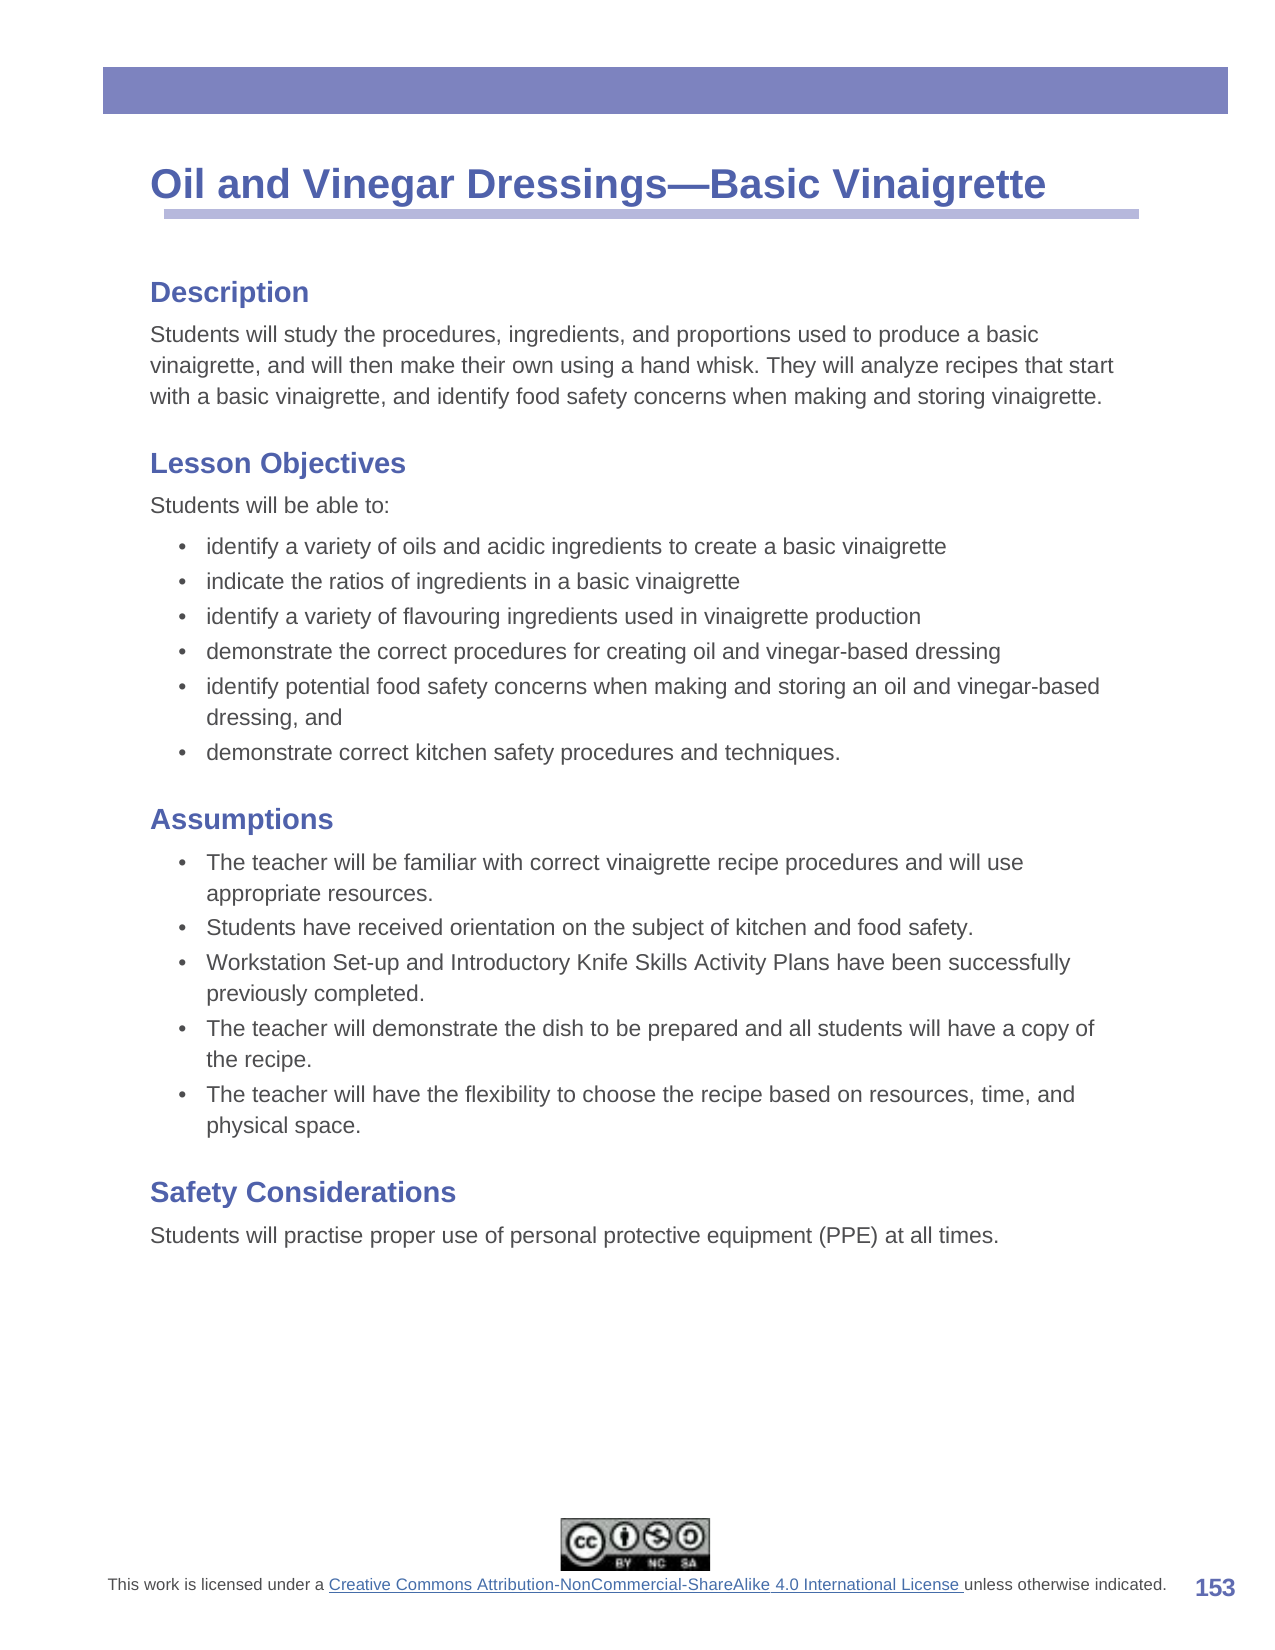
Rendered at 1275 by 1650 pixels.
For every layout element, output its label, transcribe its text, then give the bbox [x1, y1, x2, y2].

subtitle Assumptions [150, 802, 1246, 836]
text Students will study the procedures, ingredients, and proportions used to produce a basic vinaigrette, and will then make their own using a hand whisk. They will analyze recipes that start with a basic vinaigrette, and identify food safety concerns when making and storing vinaigrette. [150, 321, 1127, 409]
picture [560, 1518, 711, 1571]
list The teacher will have the flexibility to choose the recipe based on resources, time, and physical space. [178, 1081, 1077, 1139]
text This work is licensed under a Creative Commons Attribution-NonCommercial-ShareAlike 4.0 International License unless otherwise indicated. [107, 1575, 1175, 1594]
list identify potential food safety concerns when making and storing an oil and vinegar-based dressing, and [178, 673, 1107, 731]
text Description [150, 274, 1246, 308]
list The teacher will demonstrate the dish to be prepared and all students will have a copy of the recipe. [178, 1015, 1099, 1073]
text 153 [1195, 1575, 1246, 1602]
list The teacher will be familiar with correct vinaigrette recipe procedures and will use appropriate resources. [178, 848, 1030, 906]
list indicate the ratios of ingredients in a basic vinaigrette [178, 568, 1246, 594]
list demonstrate the correct procedures for creating oil and vinegar-based dressing [178, 638, 1246, 664]
subtitle Lesson Objectives [150, 446, 1246, 479]
list identify a variety of oils and acidic ingredients to create a basic vinaigrette [178, 533, 1246, 559]
text Students will be able to: [150, 492, 1246, 519]
text Students will practise proper use of personal protective equipment (PPE) at all times. [150, 1222, 1246, 1248]
list Workstation Set-up and Introductory Knife Skills Activity Plans have been successfully previously completed. [178, 949, 1077, 1007]
text Oil and Vinegar Dressings—Basic Vinaigrette [150, 160, 1246, 208]
list demonstrate correct kitchen safety procedures and techniques. [178, 739, 1246, 765]
list Students have received orientation on the subject of kitchen and food safety. [178, 914, 1246, 941]
subtitle Safety Considerations [150, 1175, 1246, 1209]
list identify a variety of flavouring ingredients used in vinaigrette production [178, 603, 1246, 629]
